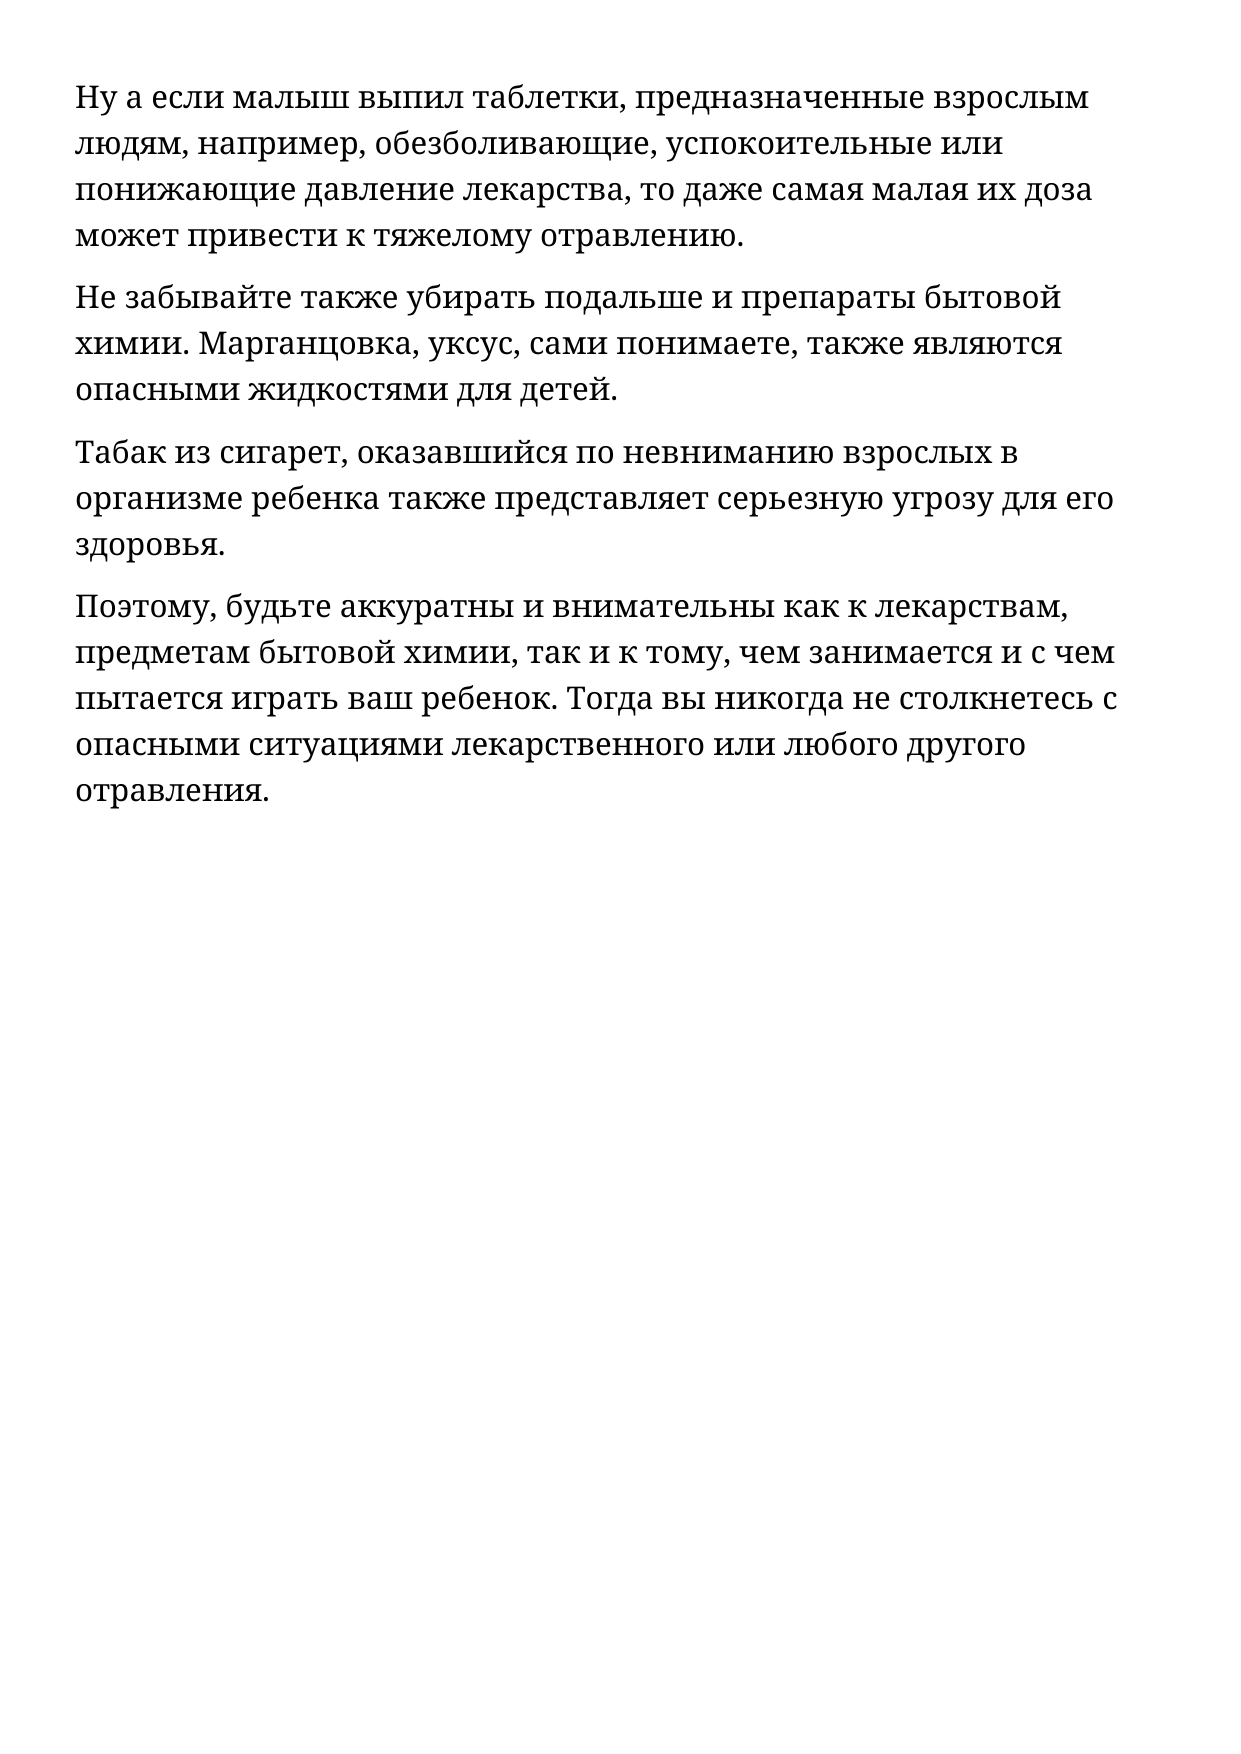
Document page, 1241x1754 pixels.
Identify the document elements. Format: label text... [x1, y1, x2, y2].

text Табак из сигарет, оказавшийся по невниманию взрослых в организме ребенка также представляет серьезную угрозу для его здоровья. [75, 430, 1165, 564]
text Поэтому, будьте аккуратны и внимательны как к лекарствам, предметам бытовой химии, так и к тому, чем занимается и с чем пытается играть ваш ребенок. Тогда вы никогда не столкнетесь с опасными ситуациями лекарственного или любого другого отравления. [75, 584, 1165, 811]
text Не забывайте также убирать подальше и препараты бытовой химии. Марганцовка, уксус, сами понимаете, также являются опасными жидкостями для детей. [75, 275, 1165, 410]
text Ну а если малыш выпил таблетки, предназначенные взрослым людям, например, обезболивающие, успокоительные или понижающие давление лекарства, то даже самая малая их доза может привести к тяжелому отравлению. [75, 75, 1165, 255]
